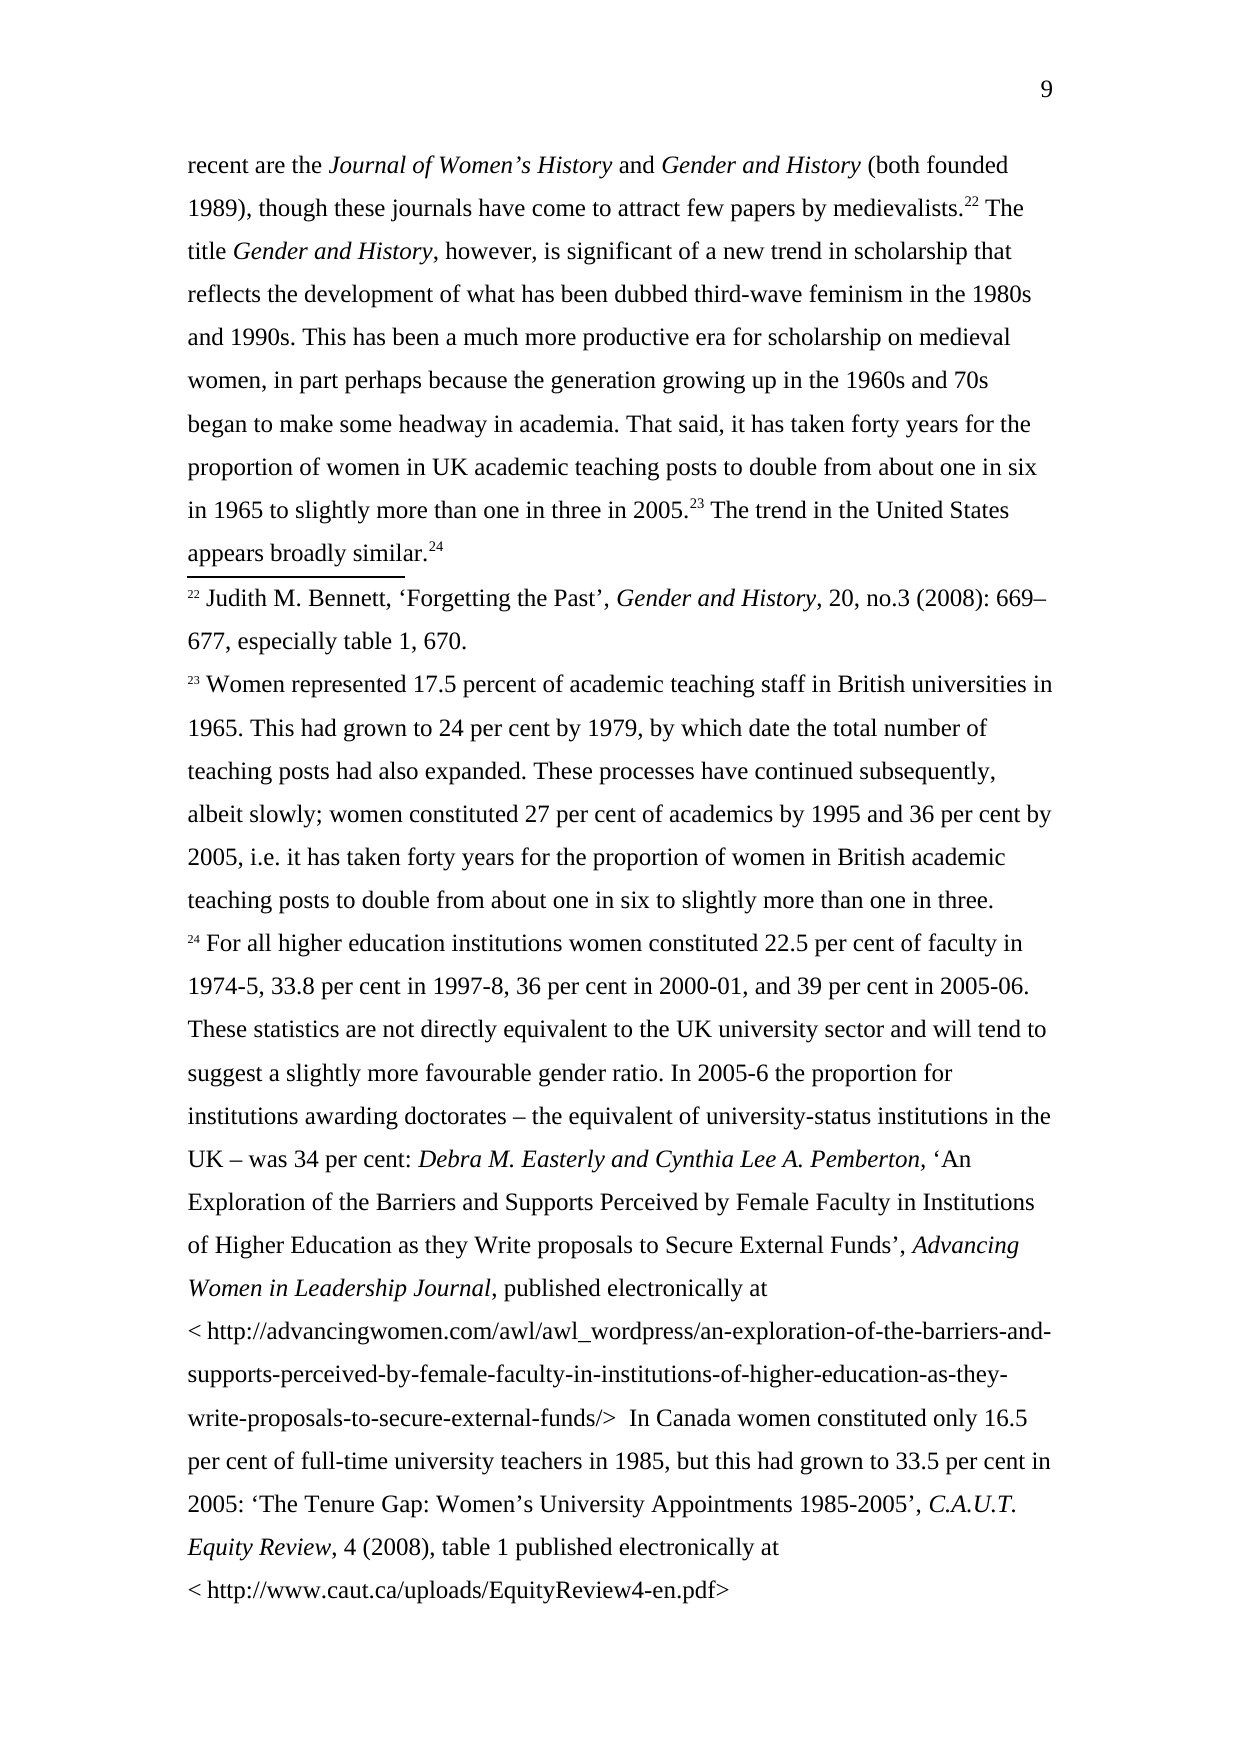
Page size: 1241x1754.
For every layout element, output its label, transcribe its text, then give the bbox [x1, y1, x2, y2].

text Two important new journals did emerge, Signs: Journal of Women in Culture and Society (founded 1975) and History Workshop Journal (founded 1976). More recent are the Journal of Women’s History and Gender and History (both founded 1989), though these journals have come to attract few papers by medievalists. The title Gender and History, however, is significant of a new trend in scholarship that reflects the development of what has been dubbed third-wave feminism in the 1980s and 1990s. This has been a much more productive era for scholarship on medieval women, in part perhaps because the generation growing up in the 1960s and 70s began to make some headway in academia. That said, it has taken forty years for the proportion of women in UK academic teaching posts to double from about one in six in 1965 to slightly more than one in three in 2005. The trend in the United States appears broadly similar. [187, 150, 1053, 567]
